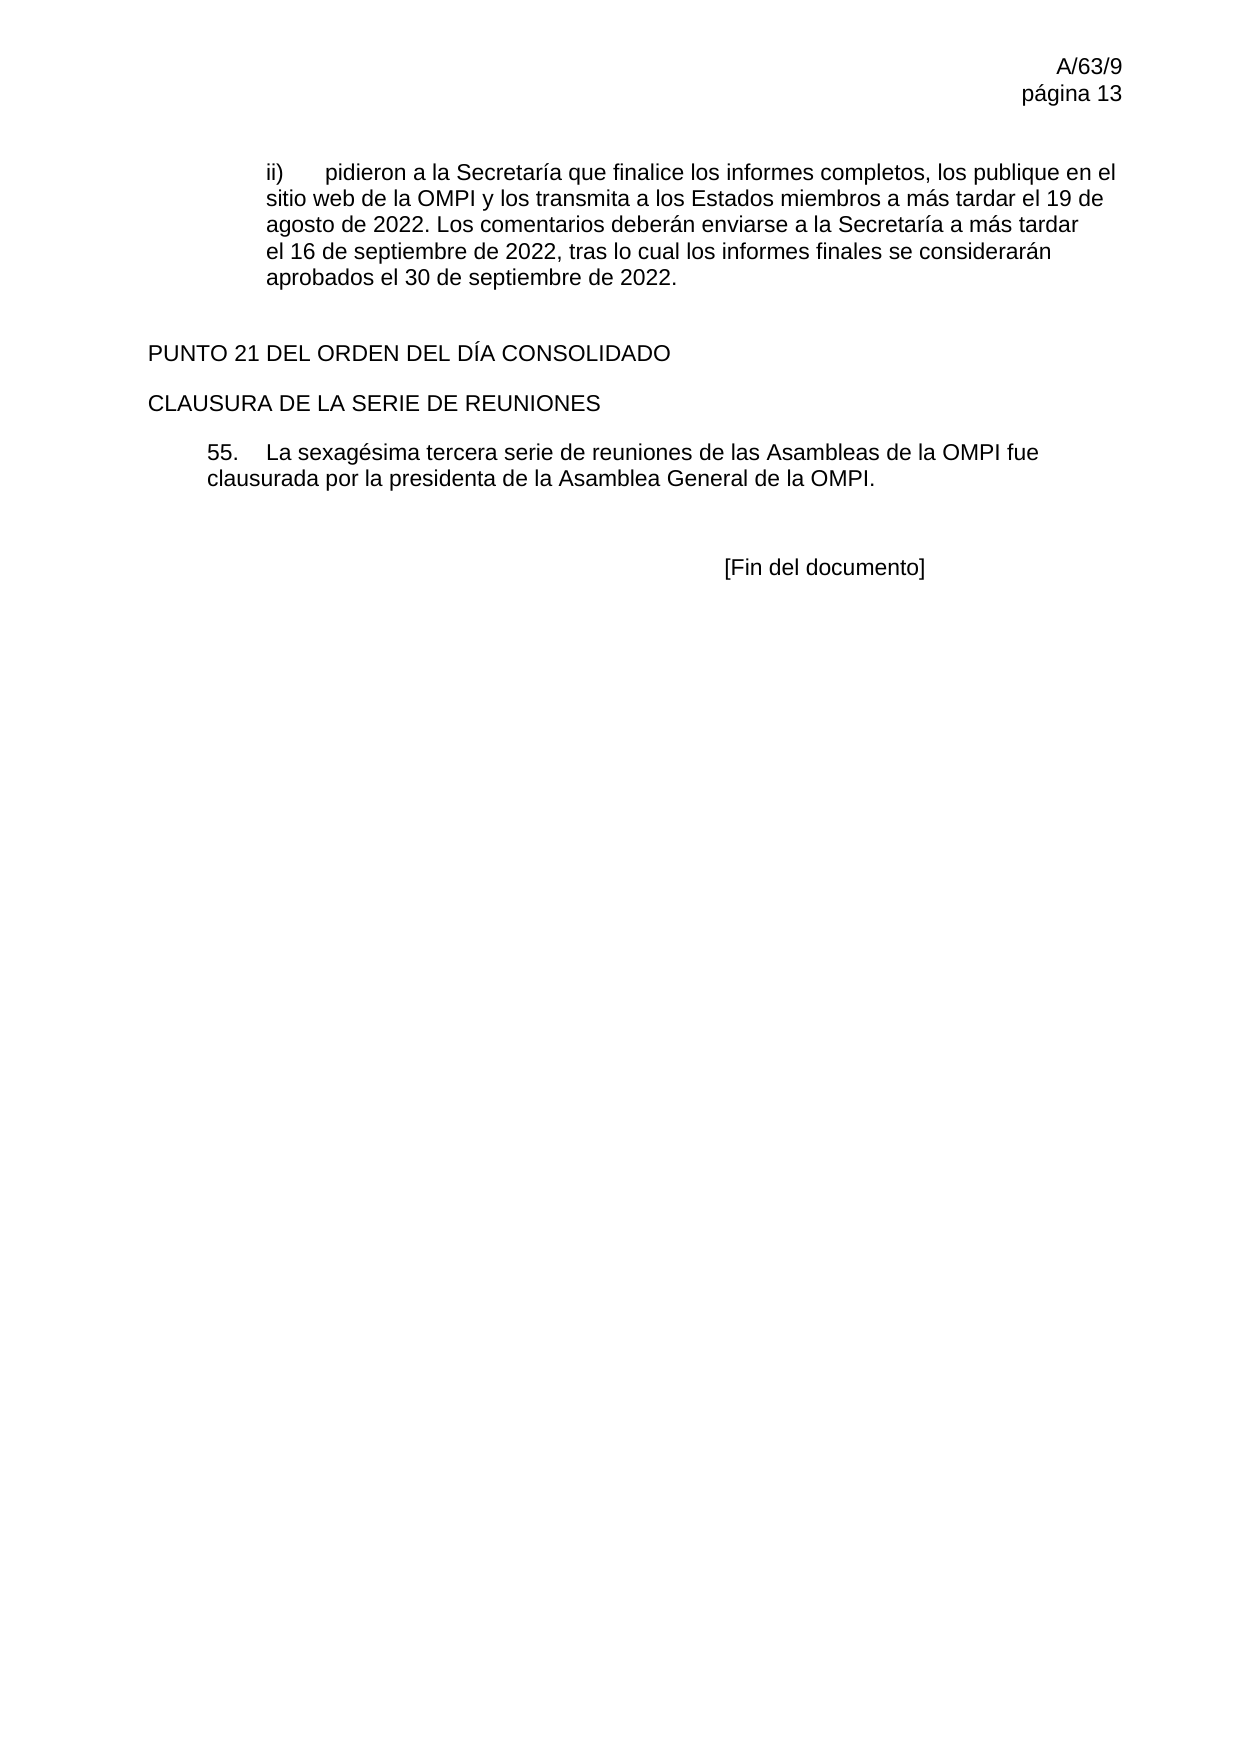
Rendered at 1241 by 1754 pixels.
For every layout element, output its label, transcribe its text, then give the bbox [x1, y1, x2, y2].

subtitle CLAUSURA DE LA SERIE DE REUNIONES [148, 389, 1122, 416]
text La sexagésima tercera serie de reuniones de las Asambleas de la OMPI fue clausurada por la presidenta de la Asamblea General de la OMPI. [207, 439, 1122, 492]
list pidieron a la Secretaría que finalice los informes completos, los publique en el sitio web de la OMPI y los transmita a los Estados miembros a más tardar el 19 de agosto de 2022. Los comentarios deberán enviarse a la Secretaría a más tardar el 16 de septiembre de 2022, tras lo cual los informes finales se considerarán aprobados el 30 de septiembre de 2022. [266, 158, 1122, 290]
text [Fin del documento] [724, 554, 1122, 580]
subtitle PUNTO 21 DEL ORDEN DEL DÍA CONSOLIDADO [148, 340, 1122, 367]
